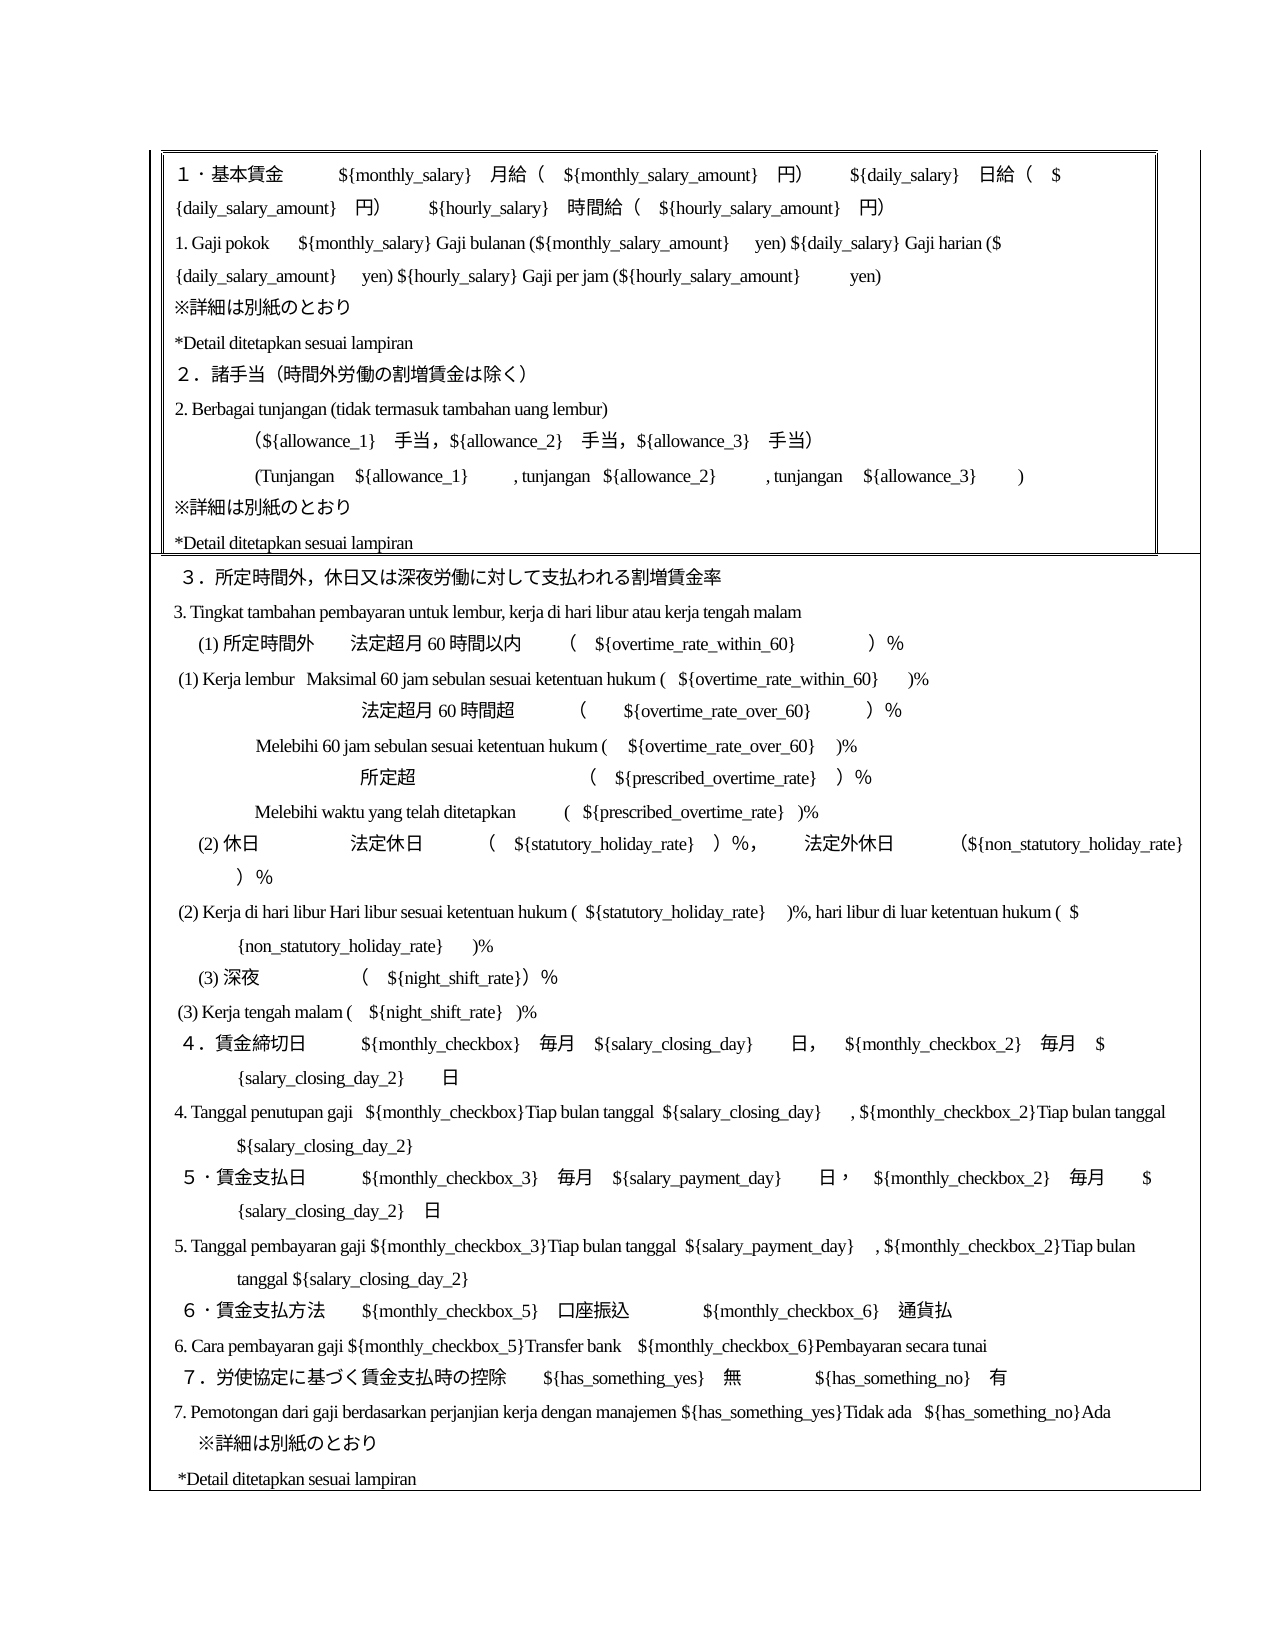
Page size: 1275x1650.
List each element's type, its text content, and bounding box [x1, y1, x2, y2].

table_cell [1156, 150, 1200, 553]
table_cell [151, 150, 163, 553]
table_cell １．基本賃金 ${monthly_salary} 月給（ ${monthly_salary_amount} 円） ${daily_salary} 日給（ ${daily_salary_amount} 円） ${hourly_salary} 時間給（ ${hourly_salary_amount} 円） 1. Gaji pokok ${monthly_salary} Gaji bulanan (${monthly_salary_amount} yen) ${daily_salary} Gaji harian (${daily_salary_amount} yen) ${hourly_salary} Gaji per jam (${hourly_salary_amount} yen) ※詳細は別紙のとおり *Detail ditetapkan sesuai lampiran ２．諸手当（時間外労働の割増賃金は除く） 2. Berbagai tunjangan (tidak termasuk tambahan uang lembur) （${allowance_1} 手当，${allowance_2} 手当，${allowance_3} 手当） (Tunjangan ${allowance_1} , tunjangan ${allowance_2} , tunjangan ${allowance_3} ) ※詳細は別紙のとおり *Detail ditetapkan sesuai lampiran [163, 153, 1156, 553]
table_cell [151, 554, 1200, 1489]
